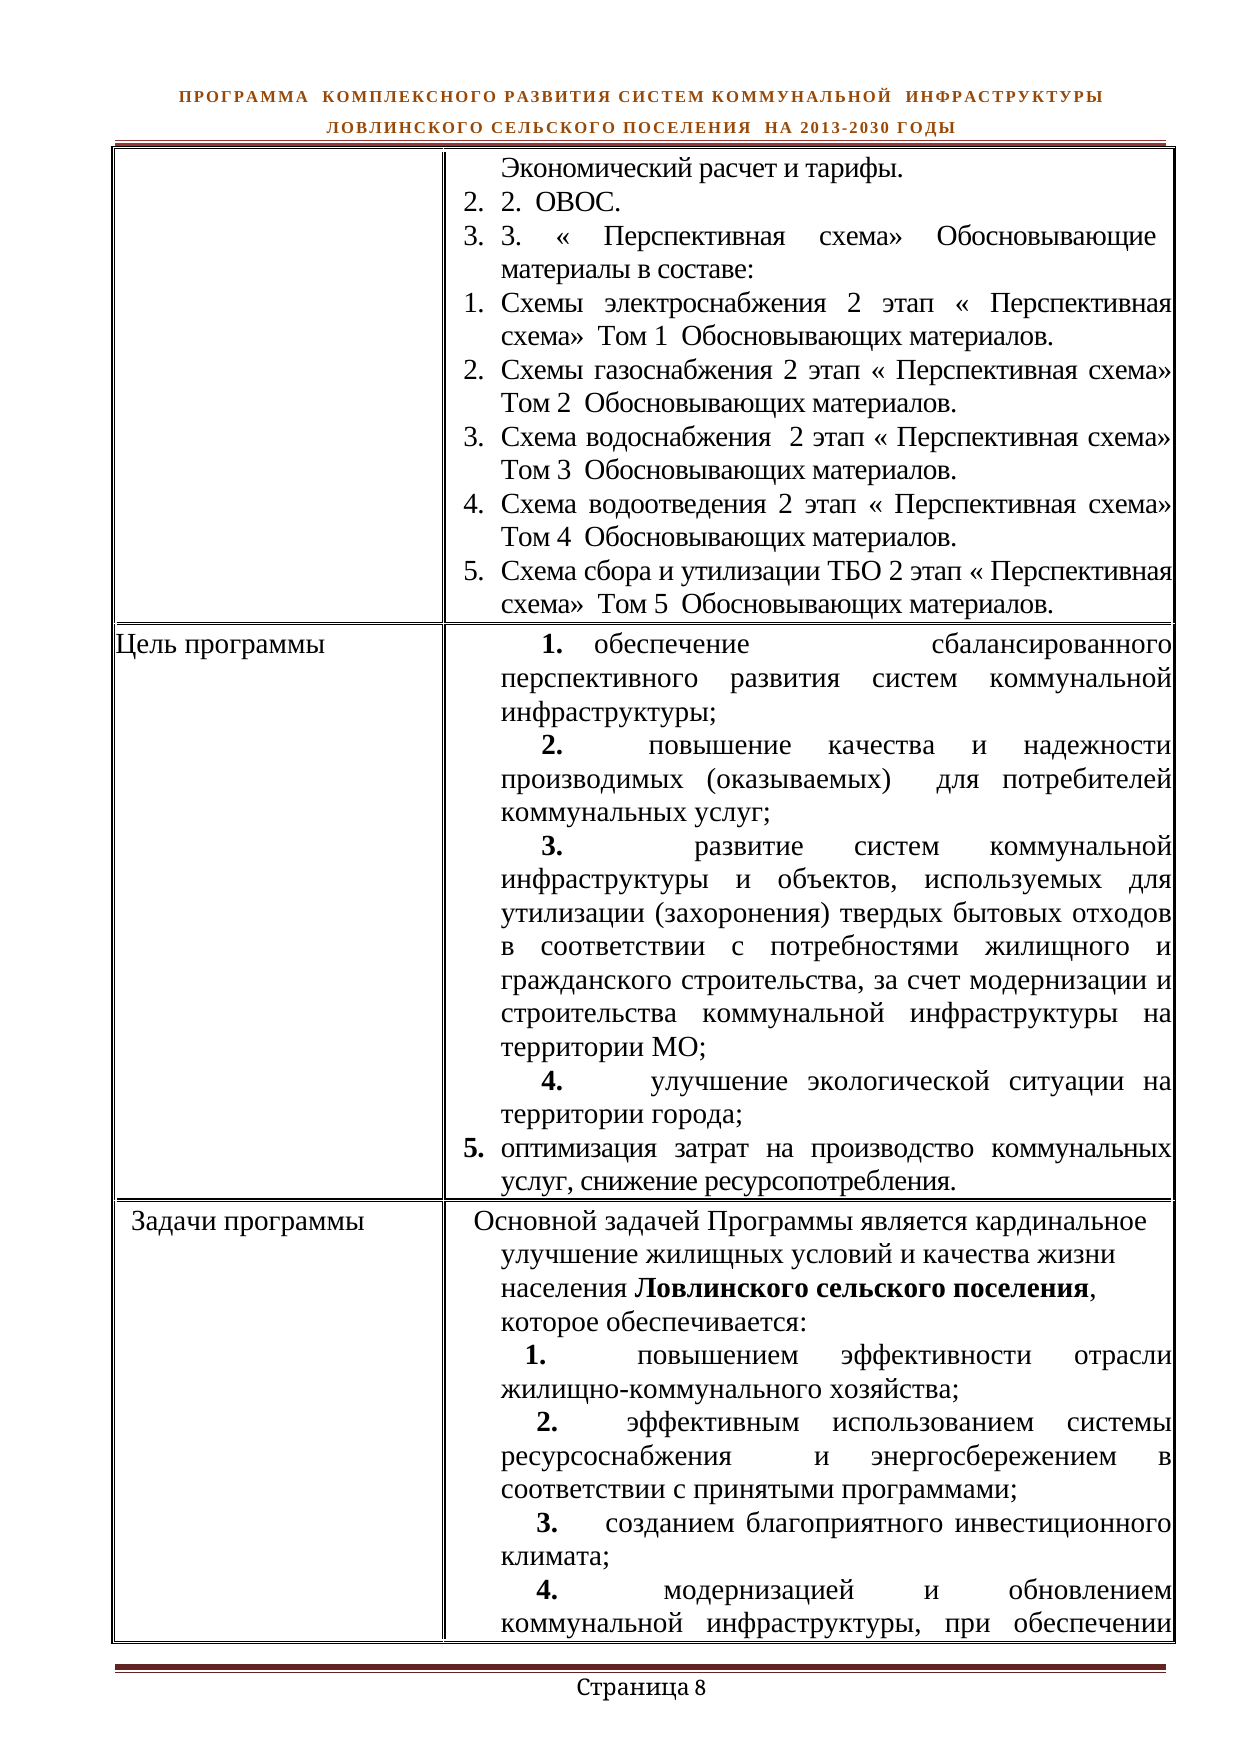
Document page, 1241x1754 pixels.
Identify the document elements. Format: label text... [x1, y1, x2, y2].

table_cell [444, 1198, 1174, 1641]
table_cell Цель программы [113, 622, 444, 1198]
table_cell обеспечение сбалансированного перспективного развития систем коммунальной инфраструктуры; повышение качества и надежности производимых (оказываемых) для потребителей коммунальных услуг; развитие систем коммунальной инфраструктуры и объектов, используемых для утилизации (захоронения) твердых бытовых отходов в соответствии с потребностями жилищного и гражданского строительства, за счет модернизации и строительства коммунальной инфраструктуры на территории МО; улучшение экологической ситуации на территории города; оптимизация затрат на производство коммунальных услуг, снижение ресурсопотребления. [444, 622, 1174, 1198]
table_cell Задачи программы [115, 1198, 444, 1641]
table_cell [113, 147, 444, 622]
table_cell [444, 149, 1173, 622]
